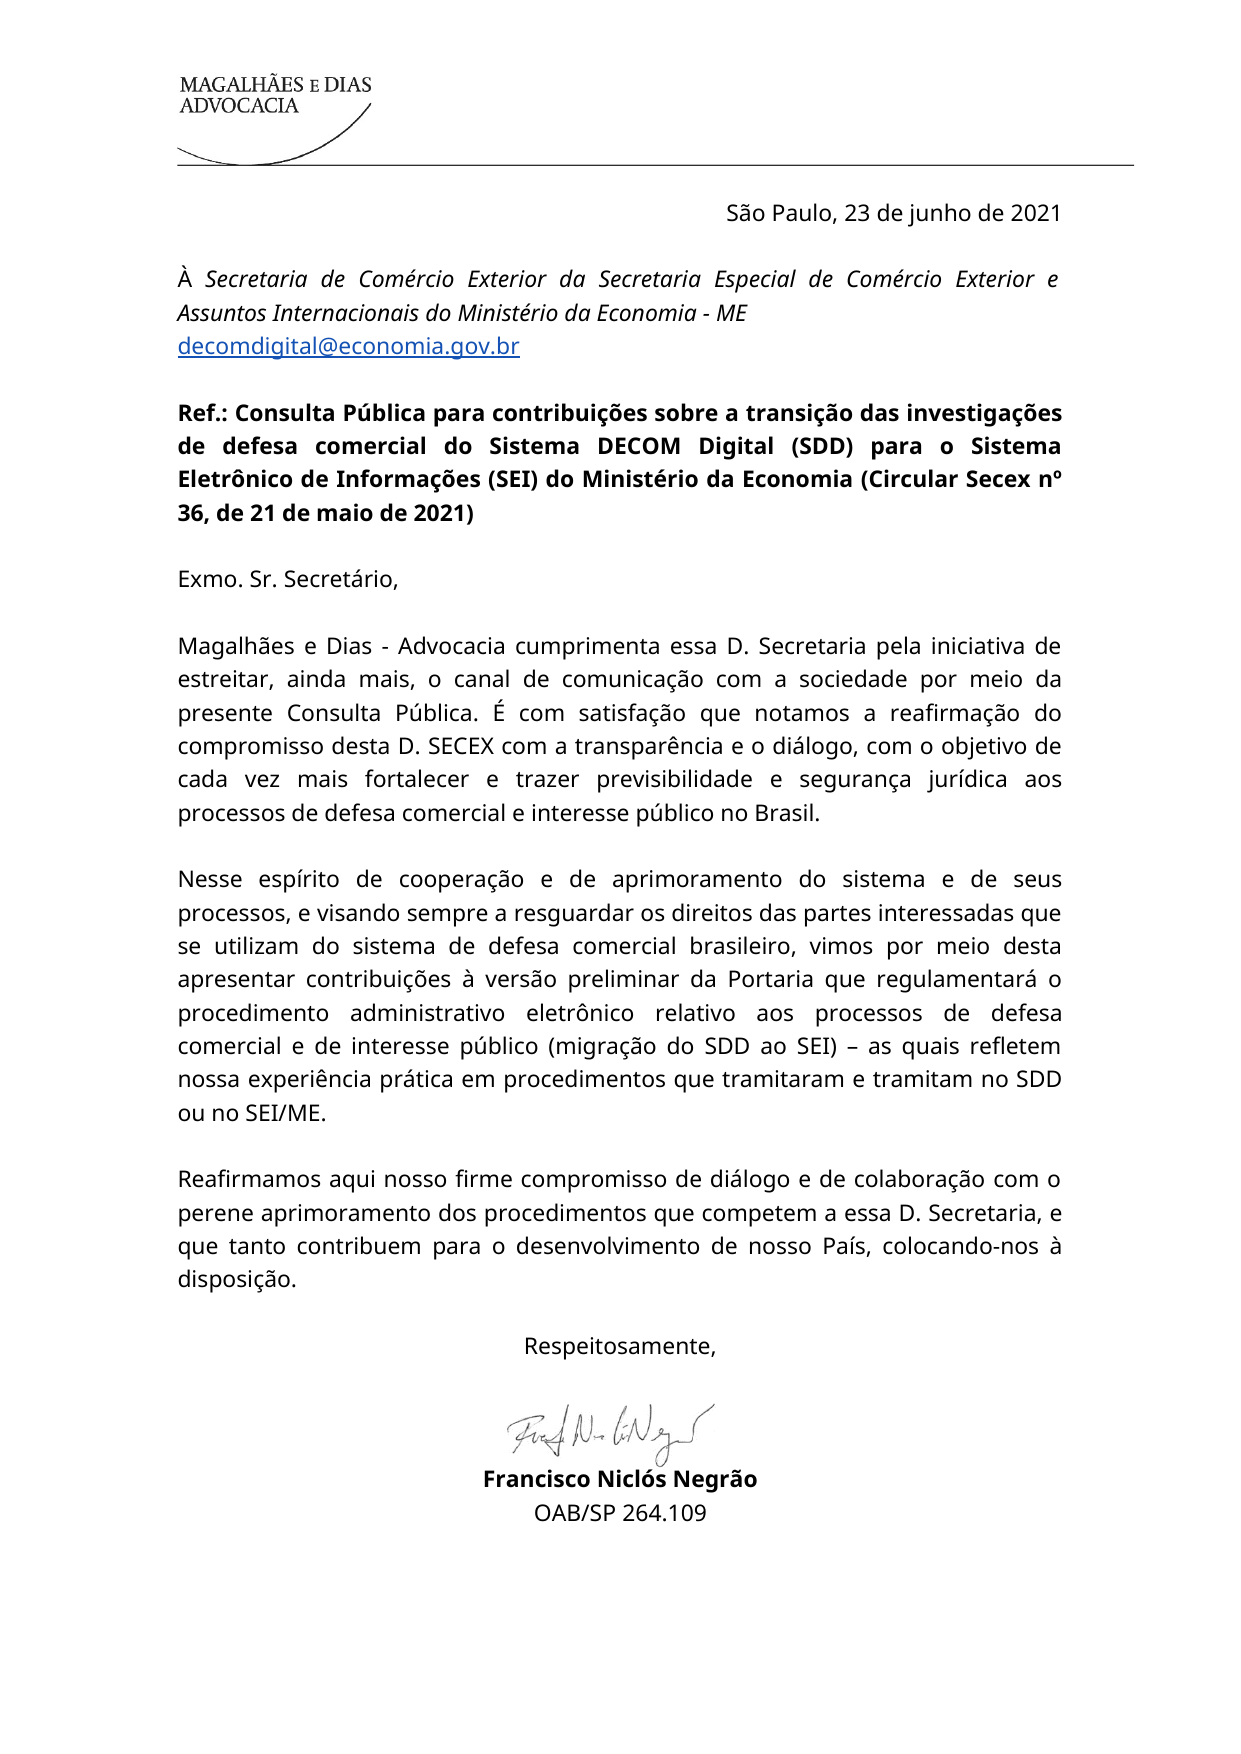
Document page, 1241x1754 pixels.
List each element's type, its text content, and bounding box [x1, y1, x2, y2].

text Respeitosamente, [177, 1328, 1063, 1361]
text À Secretaria de Comércio Exterior da Secretaria Especial de Comércio Exterior e Assuntos Internacionais do Ministério da Economia - ME [177, 261, 1063, 328]
text Reafirmamos aqui nosso firme compromisso de diálogo e de colaboração com o perene aprimoramento dos procedimentos que competem a essa D. Secretaria, e que tanto contribuem para o desenvolvimento de nosso País, colocando-nos à disposição. [177, 1161, 1063, 1294]
text Nesse espírito de cooperação e de aprimoramento do sistema e de seus processos, e visando sempre a resguardar os direitos das partes interessadas que se utilizam do sistema de defesa comercial brasileiro, vimos por meio desta apresentar contribuições à versão preliminar da Portaria que regulamentará o procedimento administrativo eletrônico relativo aos processos de defesa comercial e de interesse público (migração do SDD ao SEI) – as quais refletem nossa experiência prática em procedimentos que tramitaram e tramitam no SDD ou no SEI/ME. [177, 861, 1063, 1128]
picture [503, 1400, 721, 1461]
text decomdigital@economia.gov.br [177, 328, 1063, 361]
text Magalhães e Dias - Advocacia cumprimenta essa D. Secretaria pela iniciativa de estreitar, ainda mais, o canal de comunicação com a sociedade por meio da presente Consulta Pública. É com satisfação que notamos a reafirmação do compromisso desta D. SECEX com a transparência e o diálogo, com o objetivo de cada vez mais fortalecer e trazer previsibilidade e segurança jurídica aos processos de defesa comercial e interesse público no Brasil. [177, 628, 1063, 828]
table_header Francisco Niclós Negrão OAB/SP 264.109 [177, 1461, 1063, 1528]
text São Paulo, 23 de junho de 2021 [177, 194, 1063, 228]
text Exmo. Sr. Secretário, [177, 561, 1063, 594]
picture [177, 73, 1135, 166]
text Ref.: Consulta Pública para contribuições sobre a transição das investigações de defesa comercial do Sistema DECOM Digital (SDD) para o Sistema Eletrônico de Informações (SEI) do Ministério da Economia (Circular Secex nº 36, de 21 de maio de 2021) [177, 394, 1063, 528]
